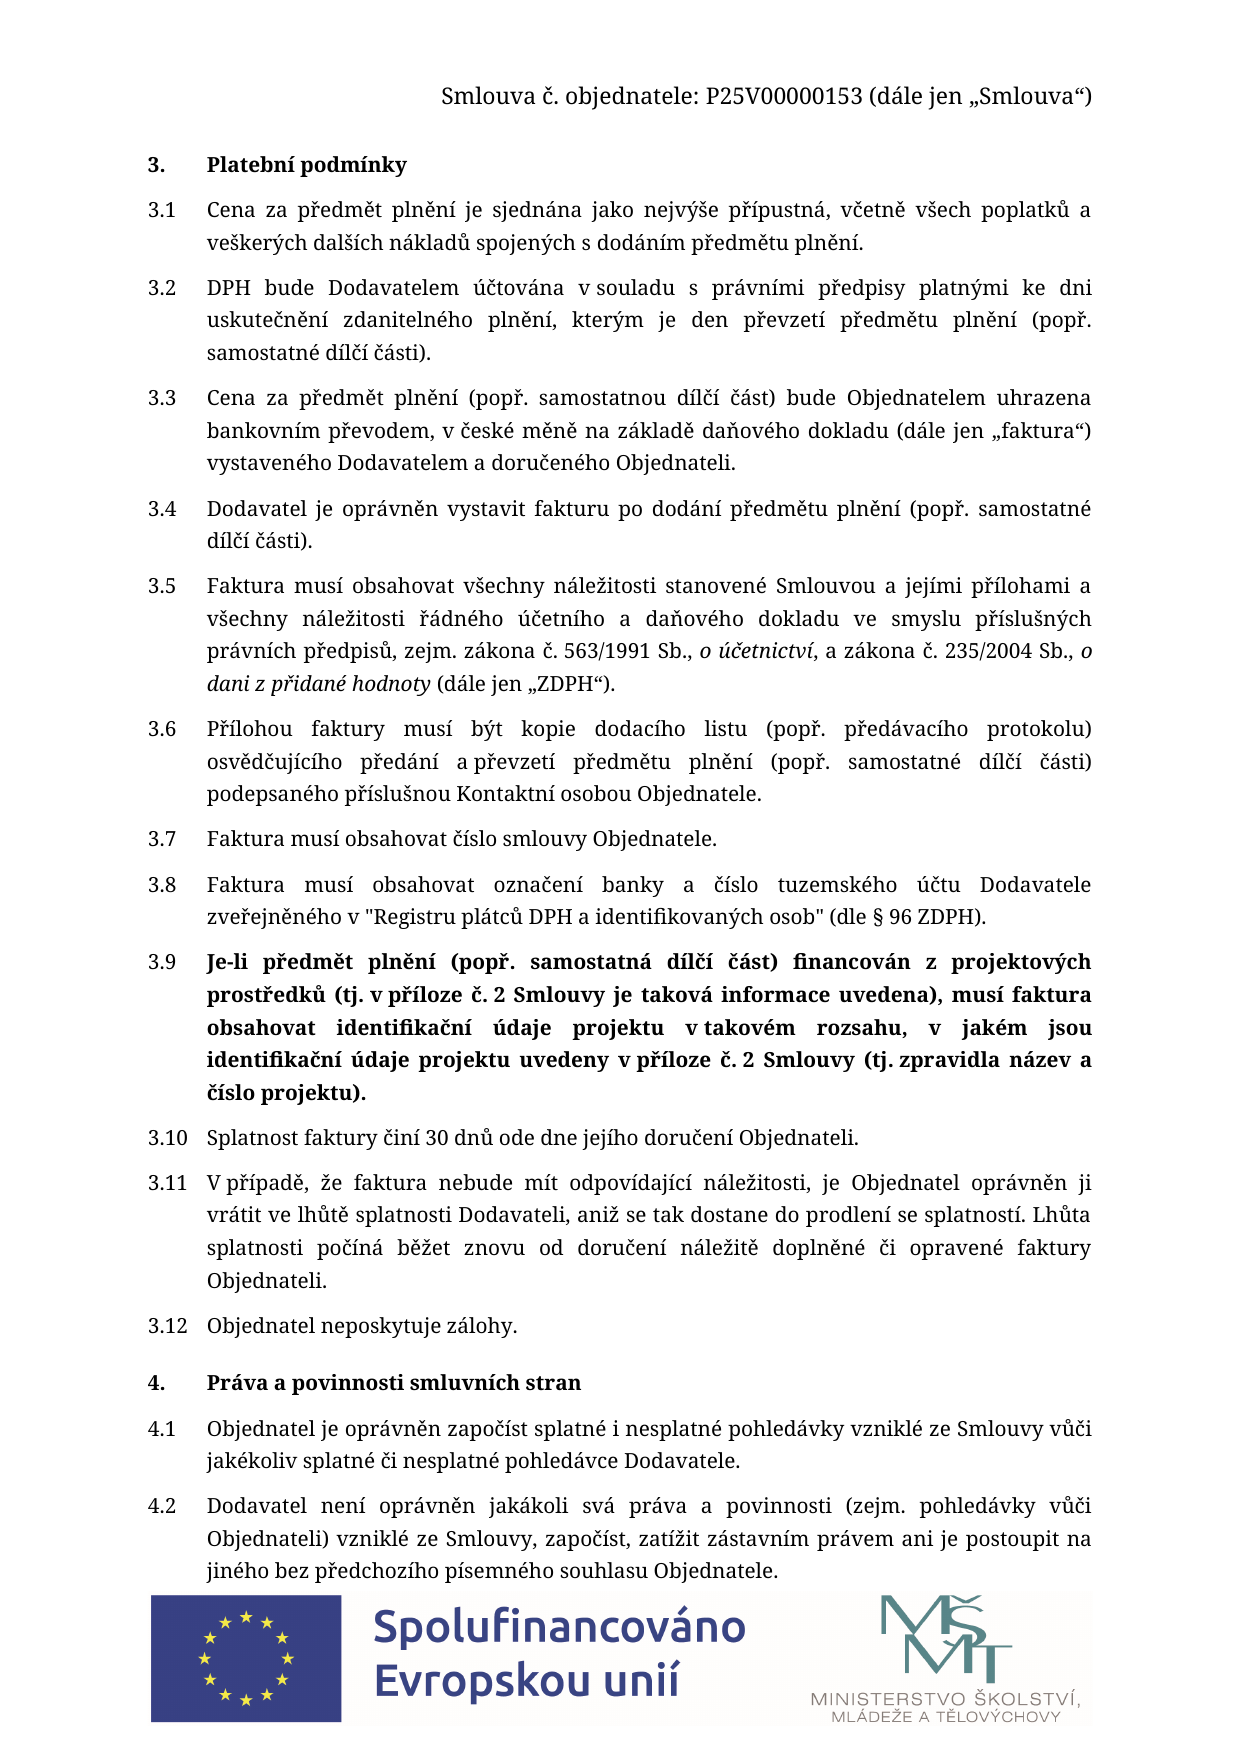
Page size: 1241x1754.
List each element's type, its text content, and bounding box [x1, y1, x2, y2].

list DPH bude Dodavatelem účtována v souladu s právními předpisy platnými ke dni uskutečnění zdanitelného plnění, kterým je den převzetí předmětu plnění (popř. samostatné dílčí části). [148, 273, 1093, 367]
list Faktura musí obsahovat číslo smlouvy Objednatele. [148, 824, 1093, 853]
list Cena za předmět plnění je sjednána jako nejvýše přípustná, včetně všech poplatků a veškerých dalších nákladů spojených s dodáním předmětu plnění. [148, 195, 1093, 256]
picture [147, 1591, 1093, 1726]
list Práva a povinnosti smluvních stran [148, 1368, 1093, 1397]
list Dodavatel není oprávněn jakákoli svá práva a povinnosti (zejm. pohledávky vůči Objednateli) vzniklé ze Smlouvy, započíst, zatížit zástavním právem ani je postoupit na jiného bez předchozího písemného souhlasu Objednatele. [148, 1491, 1093, 1585]
list Přílohou faktury musí být kopie dodacího listu (popř. předávacího protokolu) osvědčujícího předání a převzetí předmětu plnění (popř. samostatné dílčí části) podepsaného příslušnou Kontaktní osobou Objednatele. [148, 714, 1093, 808]
list Platební podmínky [148, 150, 1093, 179]
list Dodavatel je oprávněn vystavit fakturu po dodání předmětu plnění (popř. samostatné dílčí části). [148, 494, 1093, 555]
list Splatnost faktury činí 30 dnů ode dne jejího doručení Objednateli. [148, 1123, 1093, 1151]
list Je-li předmět plnění (popř. samostatná dílčí část) financován z projektových prostředků (tj. v příloze č. 2 Smlouvy je taková informace uvedena), musí faktura obsahovat identifikační údaje projektu v takovém rozsahu, v jakém jsou identifikační údaje projektu uvedeny v příloze č. 2 Smlouvy (tj. zpravidla název a číslo projektu). [148, 947, 1093, 1106]
list Objednatel neposkytuje zálohy. [148, 1311, 1093, 1339]
list Cena za předmět plnění (popř. samostatnou dílčí část) bude Objednatelem uhrazena bankovním převodem, v české měně na základě daňového dokladu (dále jen „faktura“) vystaveného Dodavatelem a doručeného Objednateli. [148, 383, 1093, 477]
list Faktura musí obsahovat všechny náležitosti stanovené Smlouvou a jejími přílohami a všechny náležitosti řádného účetního a daňového dokladu ve smyslu příslušných právních předpisů, zejm. zákona č. 563/1991 Sb., o účetnictví, a zákona č. 235/2004 Sb., o dani z přidané hodnoty (dále jen „ZDPH“). [148, 571, 1093, 698]
list Objednatel je oprávněn započíst splatné i nesplatné pohledávky vzniklé ze Smlouvy vůči jakékoliv splatné či nesplatné pohledávce Dodavatele. [148, 1414, 1093, 1475]
list V případě, že faktura nebude mít odpovídající náležitosti, je Objednatel oprávněn ji vrátit ve lhůtě splatnosti Dodavateli, aniž se tak dostane do prodlení se splatností. Lhůta splatnosti počíná běžet znovu od doručení náležitě doplněné či opravené faktury Objednateli. [148, 1168, 1093, 1294]
list Faktura musí obsahovat označení banky a číslo tuzemského účtu Dodavatele zveřejněného v "Registru plátců DPH a identifikovaných osob" (dle § 96 ZDPH). [148, 870, 1093, 931]
